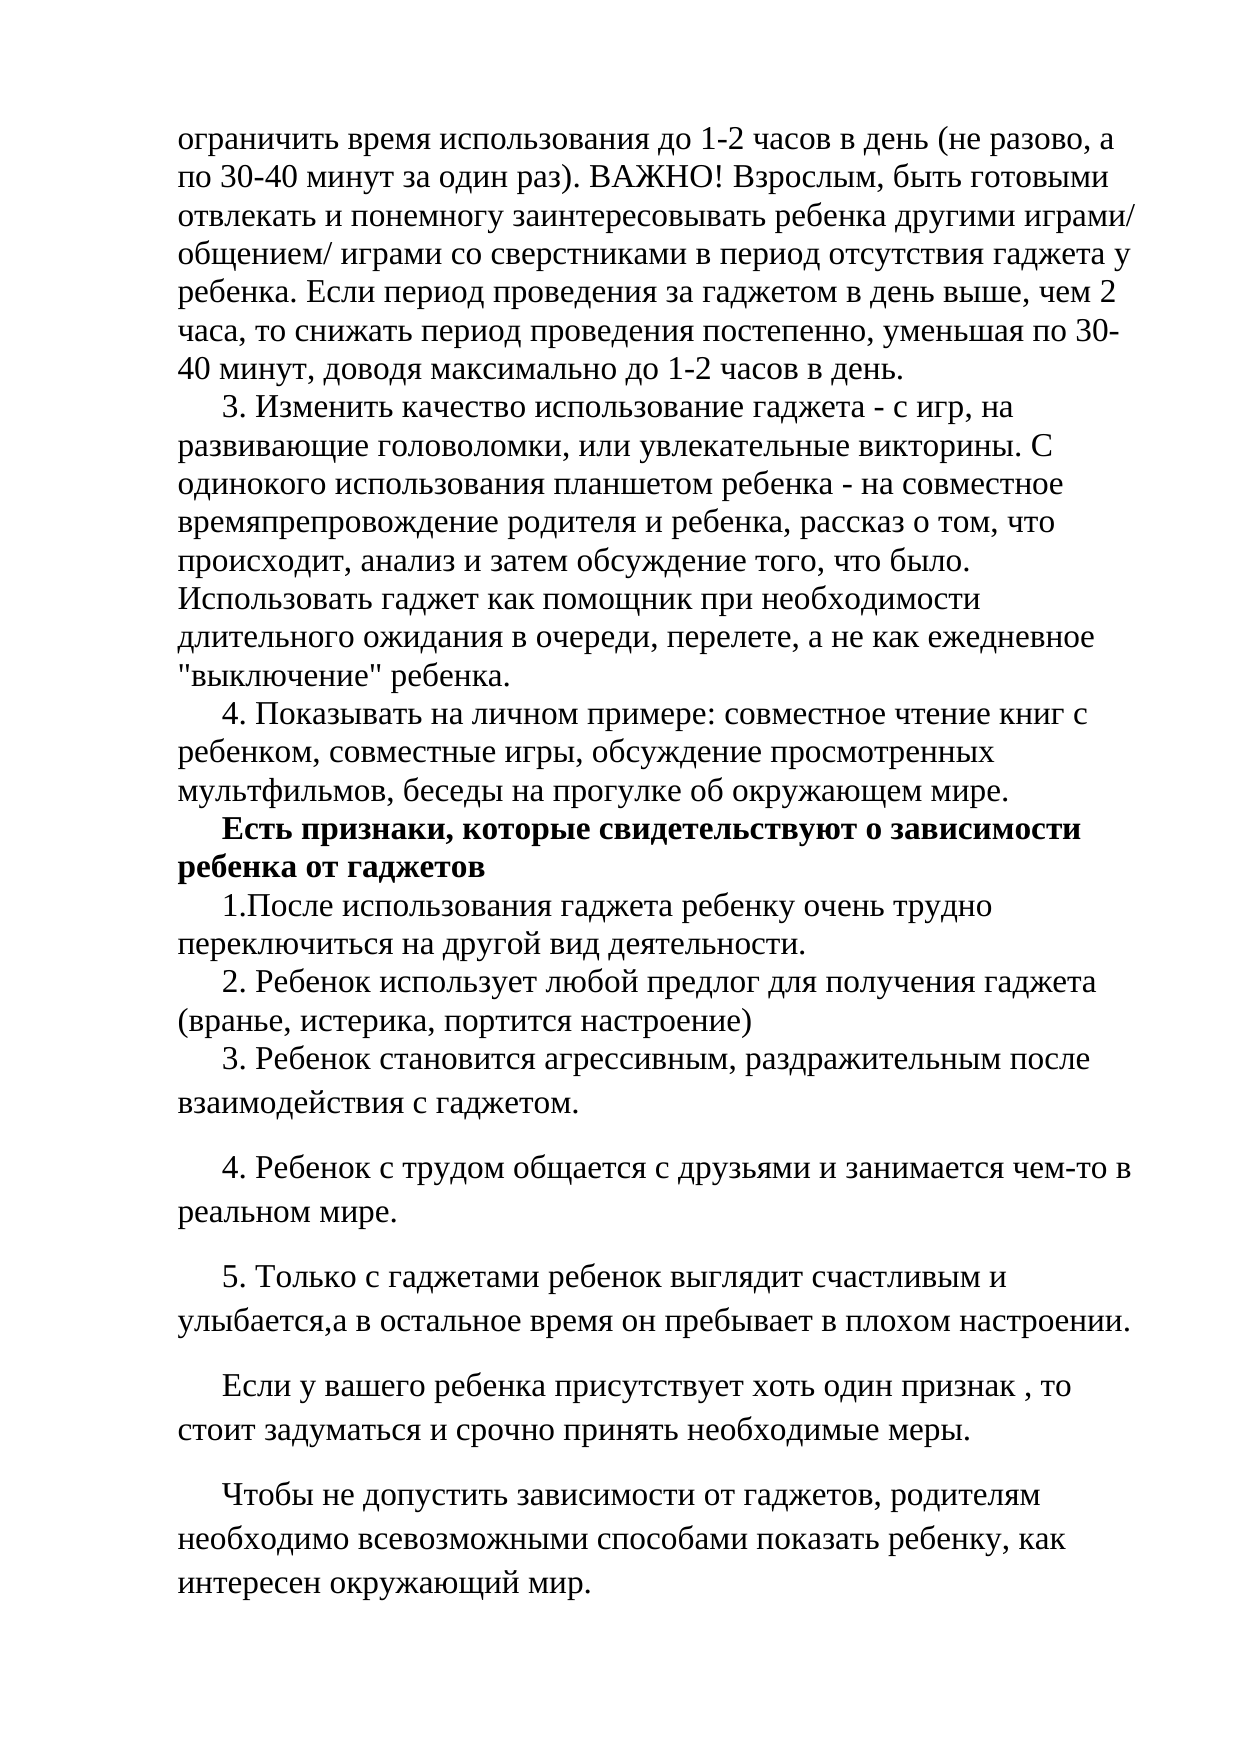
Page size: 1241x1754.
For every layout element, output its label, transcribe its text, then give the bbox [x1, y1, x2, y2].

text 2. Ребенок использует любой предлог для получения гаджета (вранье, истерика, портится настроение) [177, 961, 1152, 1038]
text 1.После использования гаджета ребенку очень трудно переключиться на другой вид деятельности. [177, 885, 1152, 961]
text 4. Ребенок с трудом общается с друзьями и занимается чем-то в реальном мире. [177, 1147, 1152, 1229]
text 3. Ребенок становится агрессивным, раздражительным после взаимодействия с гаджетом. [177, 1038, 1152, 1121]
text 3. Изменить качество использование гаджета - с игр, на развивающие головоломки, или увлекательные викторины. С одинокого использования планшетом ребенка - на совместное времяпрепровождение родителя и ребенка, рассказ о том, что происходит, анализ и затем обсуждение того, что было. Использовать гаджет как помощник при необходимости длительного ожидания в очереди, перелете, а не как ежедневное "выключение" ребенка. [177, 386, 1152, 693]
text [177, 118, 1152, 386]
text 5. Только с гаджетами ребенок выглядит счастливым и улыбается,а в остальное время он пребывает в плохом настроении. [177, 1256, 1152, 1338]
text Если у вашего ребенка присутствует хоть один признак , то стоит задуматься и срочно принять необходимые меры. [177, 1365, 1152, 1447]
text Есть признаки, которые свидетельствуют о зависимости ребенка от гаджетов [177, 808, 1152, 885]
text 4. Показывать на личном примере: совместное чтение книг с ребенком, совместные игры, обсуждение просмотренных мультфильмов, беседы на прогулке об окружающем мире. [177, 693, 1152, 808]
text Чтобы не допустить зависимости от гаджетов, родителям необходимо всевозможными способами показать ребенку, как интересен окружающий мир. [177, 1474, 1152, 1600]
